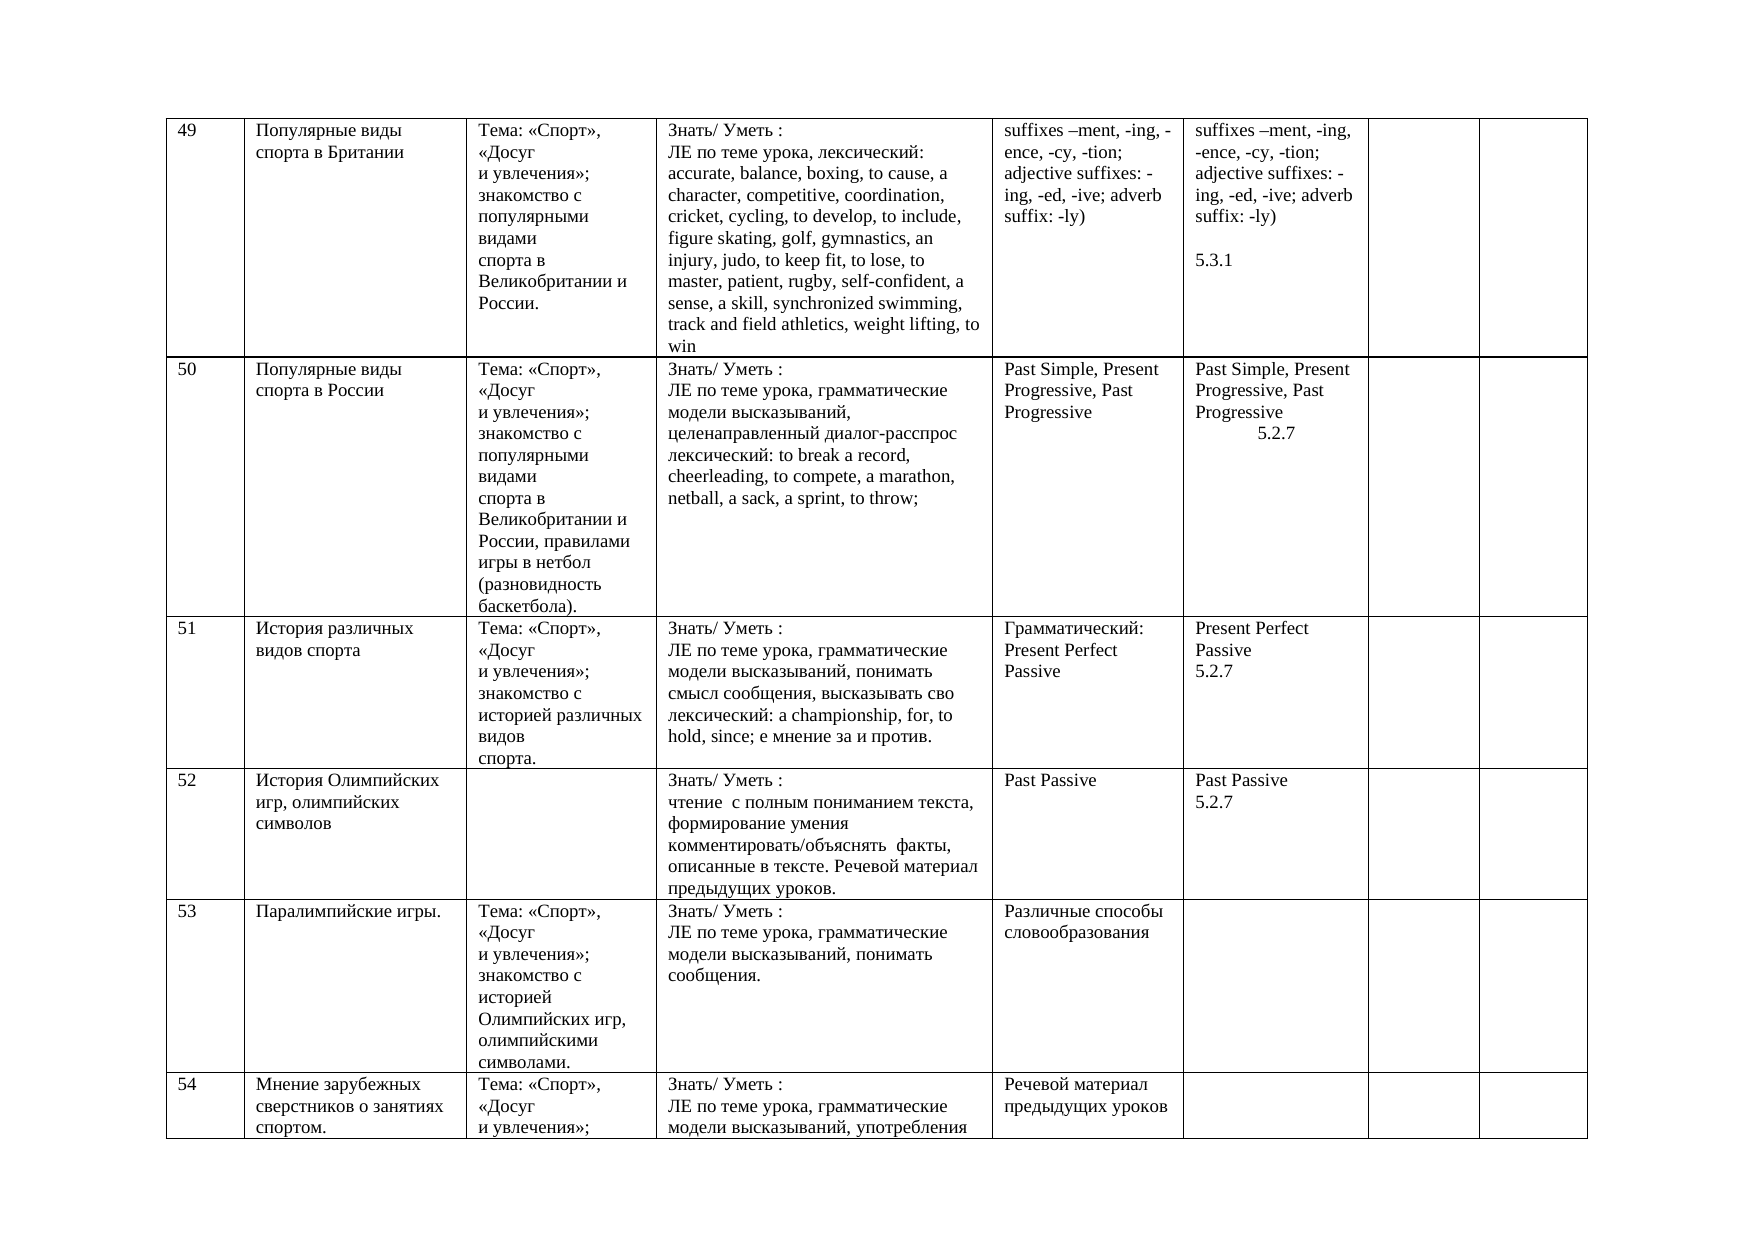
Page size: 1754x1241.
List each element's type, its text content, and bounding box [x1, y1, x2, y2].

table_cell Present Perfect Passive 5.2.7 [1184, 617, 1368, 768]
table_cell [1480, 119, 1587, 356]
table_cell Past Simple, Present Progressive, Past Progressive [993, 358, 1183, 616]
table_cell Past Passive [993, 769, 1183, 898]
table_cell 51 [167, 617, 244, 768]
table_cell Паралимпийские игры. [245, 900, 466, 1072]
table_cell [1480, 900, 1587, 1072]
table_cell Различные способы словообразования [993, 900, 1183, 1072]
table_cell История Олимпийских игр, олимпийских символов [245, 769, 466, 898]
table_cell 49 [167, 119, 244, 356]
table_cell [467, 769, 656, 898]
table_cell 52 [167, 769, 244, 898]
table_cell Знать/ Уметь : ЛЕ по теме урока, лексический: accurate, balance, boxing, to cause, a character, competitive, coordination, cricket, cycling, to develop, to include, figure skating, golf, gymnastics, an injury, judo, to keep fit, to lose, to master, patient, rugby, self-confident, a sense, a skill, synchronized swimming, track and field athletics, weight lifting, to win [657, 119, 992, 356]
table_cell suffixes –ment, -ing, -ence, -cy, -tion; adjective suffixes: -ing, -ed, -ive; adverb suffix: -ly) [993, 119, 1183, 356]
table_cell suffixes –ment, -ing, -ence, -cy, -tion; adjective suffixes: -ing, -ed, -ive; adverb suffix: -ly) 5.3.1 [1184, 119, 1368, 356]
table_cell Past Passive 5.2.7 [1184, 769, 1368, 898]
table_cell Знать/ Уметь : ЛЕ по теме урока, грамматические модели высказываний, понимать сообщения. [657, 900, 992, 1072]
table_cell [245, 1073, 466, 1138]
table_cell [1369, 900, 1479, 1072]
table_cell [1480, 617, 1587, 768]
table_cell История различных видов спорта [245, 617, 466, 768]
table_cell Тема: «Спорт», «Досуг и увлечения»; знакомство с популярными видами спорта в Великобритании и России, правилами игры в нетбол (разновидность баскетбола). [467, 358, 656, 616]
table_cell Знать/ Уметь : чтение с полным пониманием текста, формирование умения комментировать/объяснять факты, описанные в тексте. Речевой материал предыдущих уроков. [657, 769, 992, 898]
table_cell Популярные виды спорта в Британии [245, 119, 466, 356]
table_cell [467, 1073, 656, 1138]
table_cell [1480, 769, 1587, 898]
table_cell Тема: «Спорт», «Досуг и увлечения»; знакомство с историей Олимпийских игр, олимпийскими символами. [467, 900, 656, 1072]
table_cell Популярные виды спорта в России [245, 358, 466, 616]
table_cell [1480, 1073, 1587, 1138]
table_cell 54 [167, 1073, 244, 1138]
table_cell [1369, 769, 1479, 898]
table_cell Знать/ Уметь : ЛЕ по теме урока, грамматические модели высказываний, целенаправленный диалог-расспрос лексический: to break a record, cheerleading, to compete, a marathon, netball, a sack, a sprint, to throw; [657, 358, 992, 616]
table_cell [657, 1073, 992, 1138]
table_cell [1369, 617, 1479, 768]
table_cell [1369, 1073, 1479, 1138]
table_cell 53 [167, 900, 244, 1072]
table_cell Тема: «Спорт», «Досуг и увлечения»; знакомство с историей различных видов спорта. [467, 617, 656, 768]
table_cell [1480, 358, 1587, 616]
table_cell Past Simple, Present Progressive, Past Progressive 5.2.7 [1184, 358, 1368, 616]
table_cell [1369, 119, 1479, 356]
table_cell [1184, 1073, 1368, 1138]
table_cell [993, 1073, 1183, 1138]
table_cell Тема: «Спорт», «Досуг и увлечения»; знакомство с популярными видами спорта в Великобритании и России. [467, 119, 656, 356]
table_cell Грамматический: Present Perfect Passive [993, 617, 1183, 768]
table_cell [1369, 358, 1479, 616]
table_cell 50 [167, 358, 244, 616]
table_cell Знать/ Уметь : ЛЕ по теме урока, грамматические модели высказываний, понимать смысл сообщения, высказывать сво лексический: a championship, for, to hold, since; е мнение за и против. [657, 617, 992, 768]
table_cell [1184, 900, 1368, 1072]
